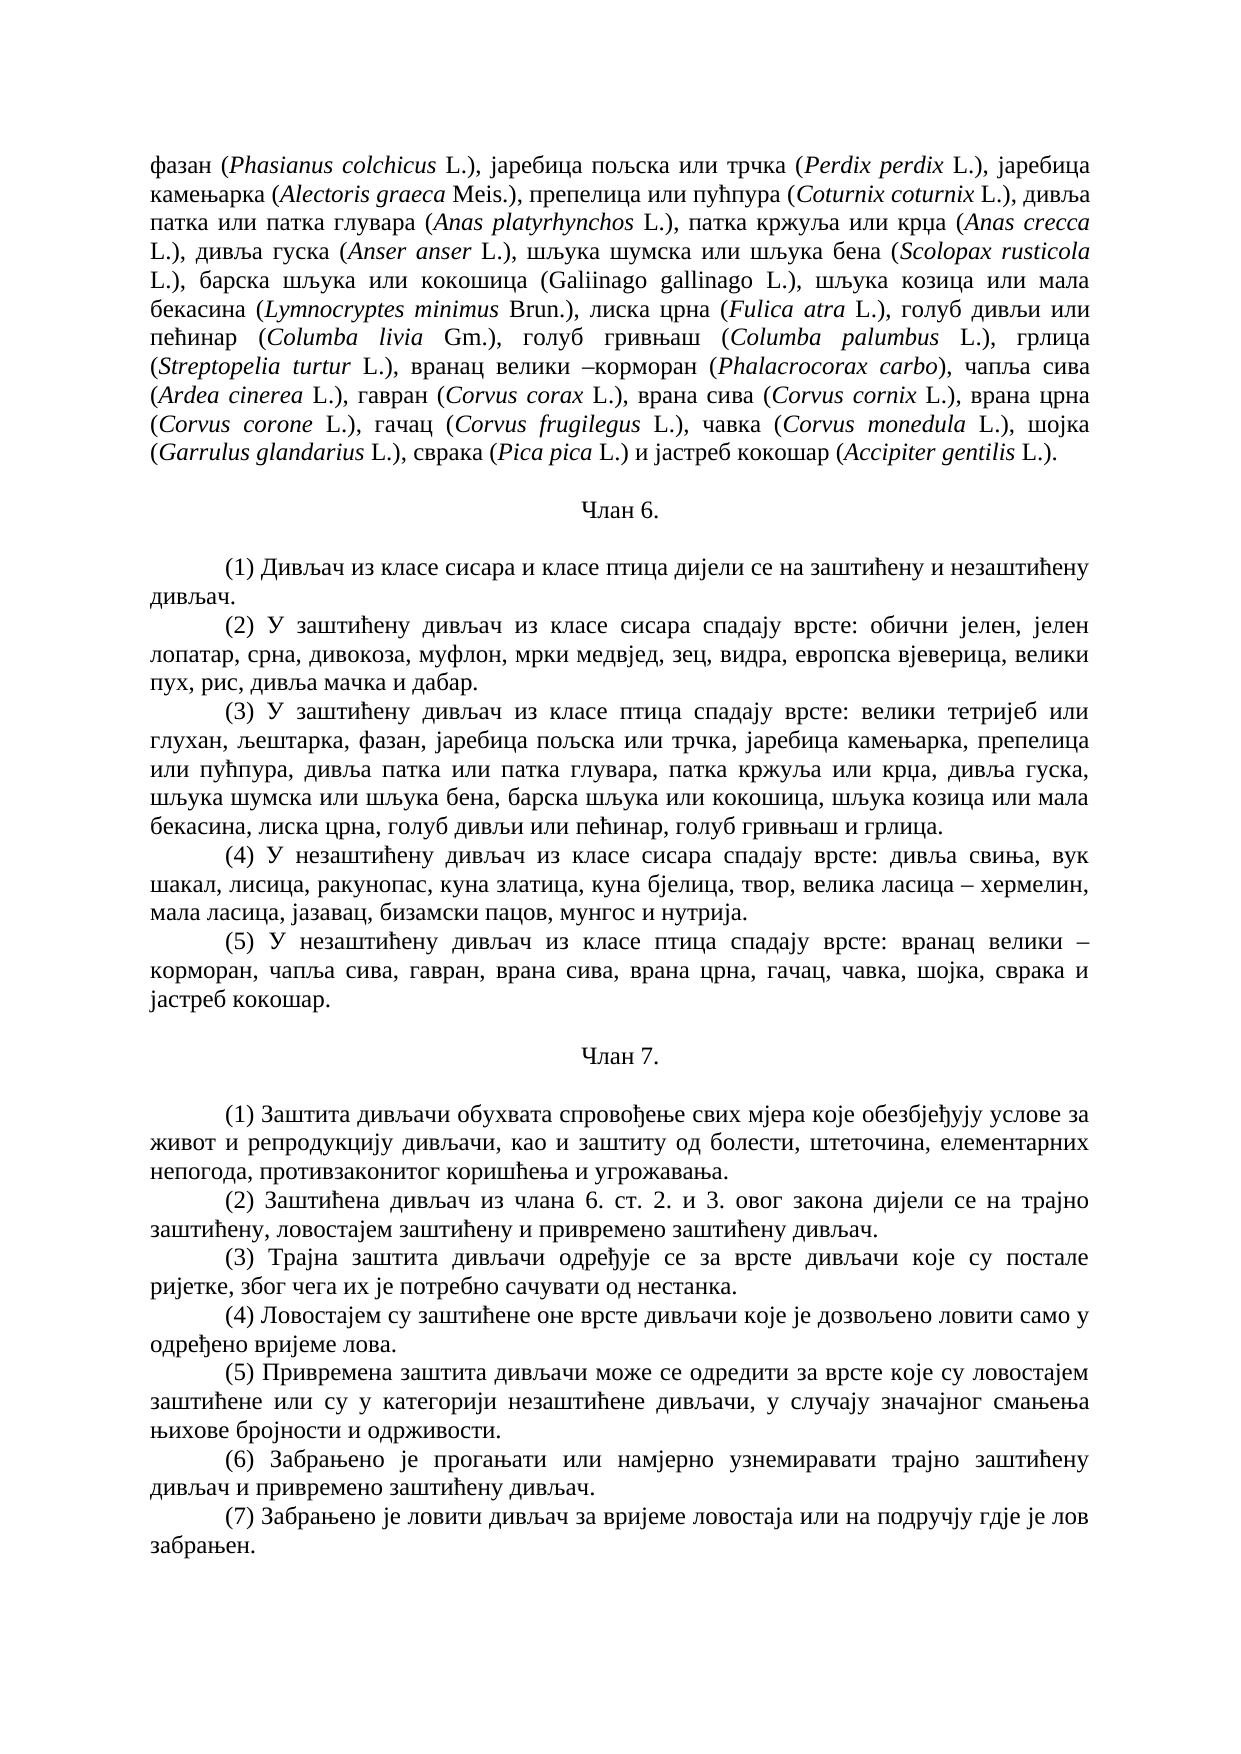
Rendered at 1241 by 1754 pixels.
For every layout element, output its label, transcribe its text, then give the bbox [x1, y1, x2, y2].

text (3) У заштићену дивљач из класе птица спадају врсте: велики тетријеб или глухан, љештарка, фазан, јаребица пољска или трчка, јаребица камењарка, препелица или пућпура, дивља патка или патка глувара, патка кржуља или крџа, дивља гуска, шљука шумска или шљука бена, барска шљука или кокошица, шљука козица или мала бекасина, лиска црна, голуб дивљи или пећинар, голуб гривњаш и грлица. [150, 696, 1090, 840]
text (1) Дивљач из класе сисара и класе птица дијели се на заштићену и незаштићену дивљач. [150, 552, 1090, 610]
text (4) Ловостајем су заштићене оне врсте дивљачи које је дозвољено ловити само у одређено вријеме лова. [150, 1300, 1090, 1357]
text Члан 7. [150, 1041, 1090, 1070]
text (1) Заштита дивљачи обухвата спровођење свих мјера које обезбјеђују услове за живот и репродукцију дивљачи, као и заштиту од болести, штеточина, елементарних непогода, противзаконитог коришћења и угрожавања. [150, 1099, 1090, 1185]
text (5) У незаштићену дивљач из класе птица спадају врсте: вранац велики –корморан, чапља сива, гавран, врана сива, врана црна, гачац, чавка, шојка, сврака и јастреб кокошар. [150, 926, 1090, 1012]
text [150, 150, 1090, 466]
text (5) Привремена заштита дивљачи може се одредити за врсте које су ловостајем заштићене или су у категорији незаштићене дивљачи, у случају значајног смањења њихове бројности и одрживости. [150, 1357, 1090, 1444]
text (7) Забрањено је ловити дивљач за вријеме ловостаја или на подручју гдје је лов забрањен. [150, 1501, 1090, 1559]
text Члан 6. [150, 495, 1090, 524]
text (2) У заштићену дивљач из класе сисара спадају врсте: обични јелен, јелен лопатар, срна, дивокоза, муфлон, мрки медвјед, зец, видра, европска вјеверица, велики пух, рис, дивља мачка и дабар. [150, 610, 1090, 696]
text (3) Трајна заштита дивљачи одређује се за врсте дивљачи које су постале ријетке, због чега их је потребно сачувати од нестанка. [150, 1242, 1090, 1300]
text (6) Забрањено је прогањати или намјерно узнемиравати трајно заштићену дивљач и привремено заштићену дивљач. [150, 1444, 1090, 1501]
text (4) У незаштићену дивљач из класе сисара спадају врсте: дивља свиња, вук шакал, лисица, ракунопас, куна златица, куна бјелица, твор, велика ласица – хермелин, мала ласица, јазавац, бизамски пацов, мунгос и нутрија. [150, 840, 1090, 926]
text (2) Заштићена дивљач из члана 6. ст. 2. и 3. овог закона дијели се на трајно заштићену, ловостајем заштићену и привремено заштићену дивљач. [150, 1185, 1090, 1242]
